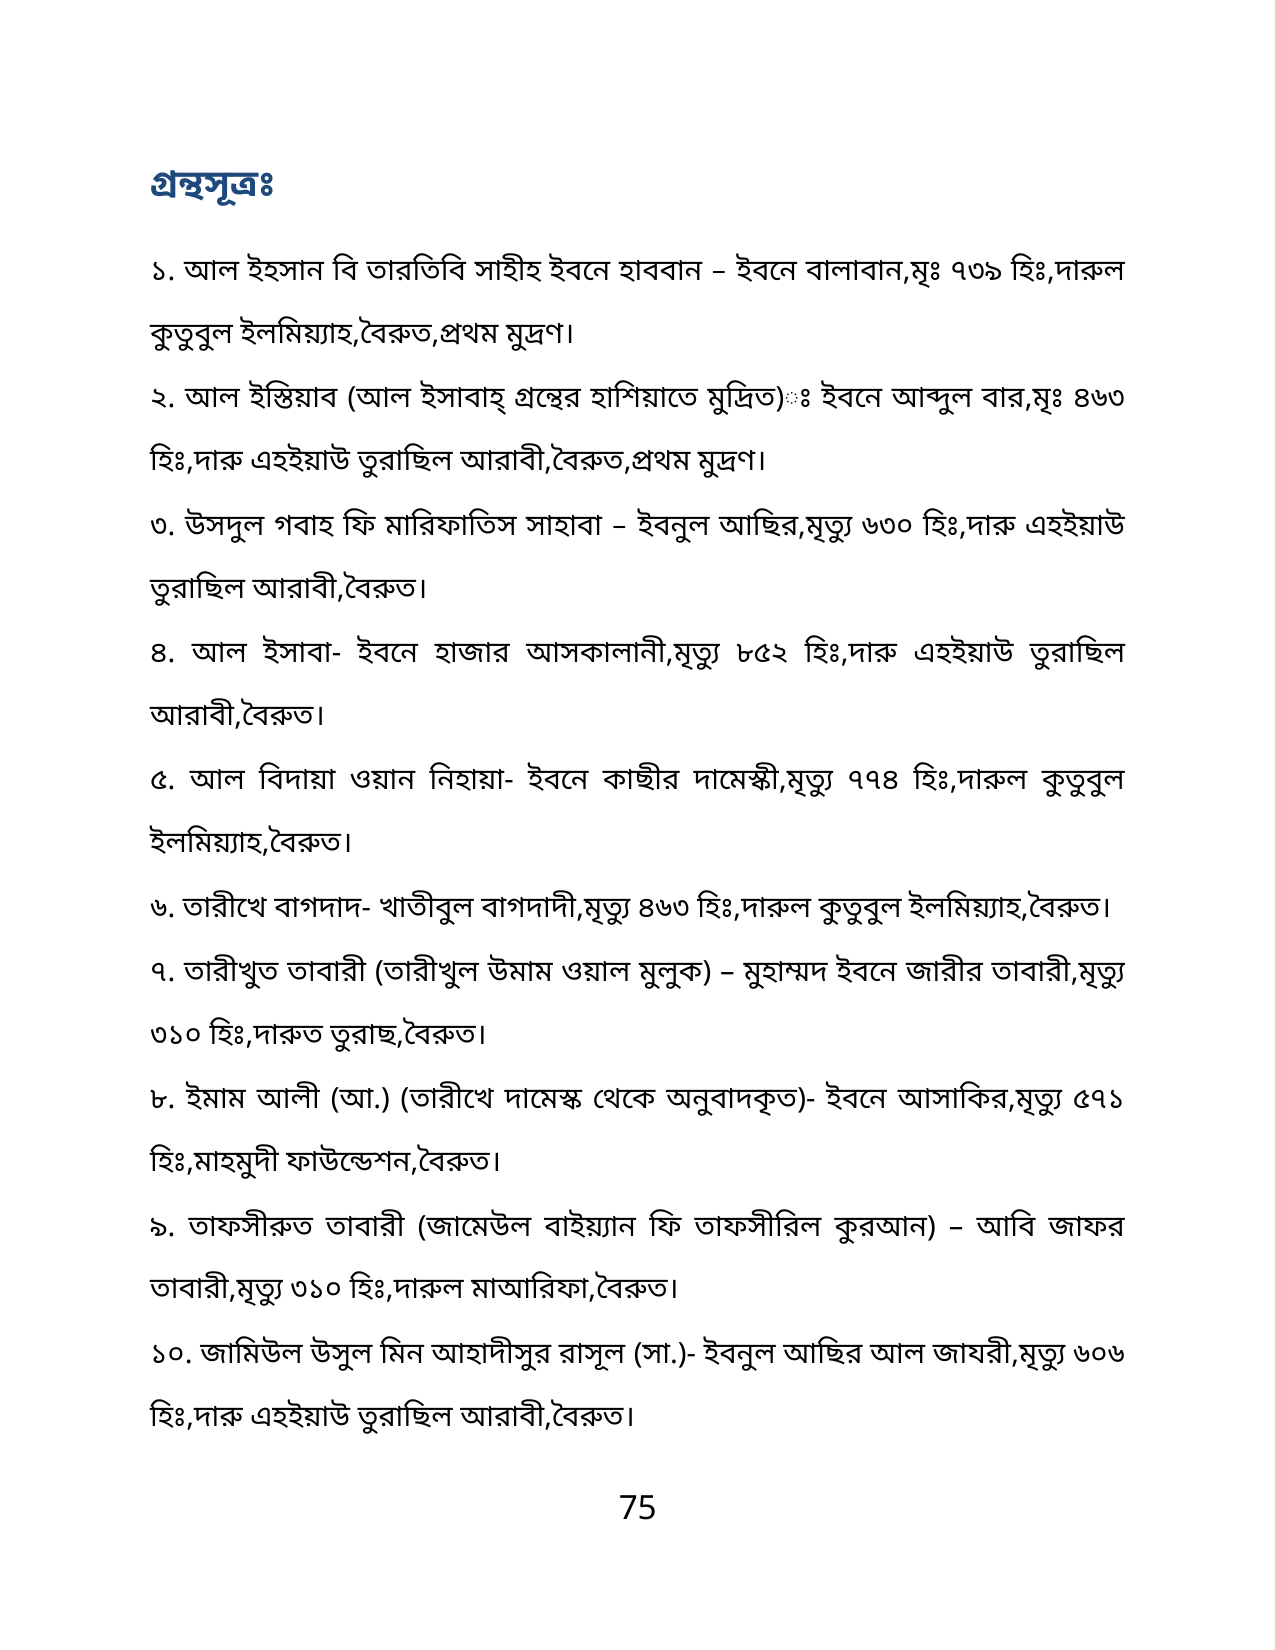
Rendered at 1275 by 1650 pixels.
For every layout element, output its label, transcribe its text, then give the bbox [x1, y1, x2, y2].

text ৫. আল বিদায়া ওয়ান নিহায়া- ইবনে কাছীর দামেস্কী,মৃত্যু ৭৭৪ হিঃ,দারুল কুতুবুল ইলমিয়্যাহ,বৈরুত। [150, 759, 1125, 864]
subtitle গ্রন্থসূত্রঃ [150, 162, 1125, 212]
text ৪. আল ইসাবা- ইবনে হাজার আসকালানী,মৃত্যু ৮৫২ হিঃ,দারু এহইয়াউ তুরাছিল আরাবী,বৈরুত। [150, 631, 1125, 737]
text ৮. ইমাম আলী (আ.) (তারীখে দামেস্ক থেকে অনুবাদকৃত)- ইবনে আসাকির,মৃত্যু ৫৭১ হিঃ,মাহমুদী ফাউন্ডেশন,বৈরুত। [150, 1078, 1125, 1183]
text ১. আল ইহসান বি তারতিবি সাহীহ ইবনে হাববান – ইবনে বালাবান,মৃঃ ৭৩৯ হিঃ,দারুল কুতুবুল ইলমিয়্যাহ,বৈরুত,প্রথম মুদ্রণ। [150, 249, 1125, 355]
text ৩. উসদুল গবাহ ফি মারিফাতিস সাহাবা – ইবনুল আছির,মৃত্যু ৬৩০ হিঃ,দারু এহইয়াউ তুরাছিল আরাবী,বৈরুত। [150, 504, 1125, 610]
text ৭. তারীখুত তাবারী (তারীখুল উমাম ওয়াল মুলুক) – মুহাম্মদ ইবনে জারীর তাবারী,মৃত্যু ৩১০ হিঃ,দারুত তুরাছ,বৈরুত। [150, 950, 1125, 1056]
text ৬. তারীখে বাগদাদ- খাতীবুল বাগদাদী,মৃত্যু ৪৬৩ হিঃ,দারুল কুতুবুল ইলমিয়্যাহ,বৈরুত। [150, 886, 1125, 929]
text ১০. জামিউল উসুল মিন আহাদীসুর রাসূল (সা.)- ইবনুল আছির আল জাযরী,মৃত্যু ৬০৬ হিঃ,দারু এহইয়াউ তুরাছিল আরাবী,বৈরুত। [150, 1332, 1125, 1438]
text ৯. তাফসীরুত তাবারী (জামেউল বাইয়্যান ফি তাফসীরিল কুরআন) – আবি জাফর তাবারী,মৃত্যু ৩১০ হিঃ,দারুল মাআরিফা,বৈরুত। [150, 1205, 1125, 1311]
text ২. আল ইস্তিয়াব (আল ইসাবাহ্ গ্রন্থের হাশিয়াতে মুদ্রিত)ঃ ইবনে আব্দুল বার,মৃঃ ৪৬৩ হিঃ,দারু এহইয়াউ তুরাছিল আরাবী,বৈরুত,প্রথম মুদ্রণ। [150, 377, 1125, 483]
